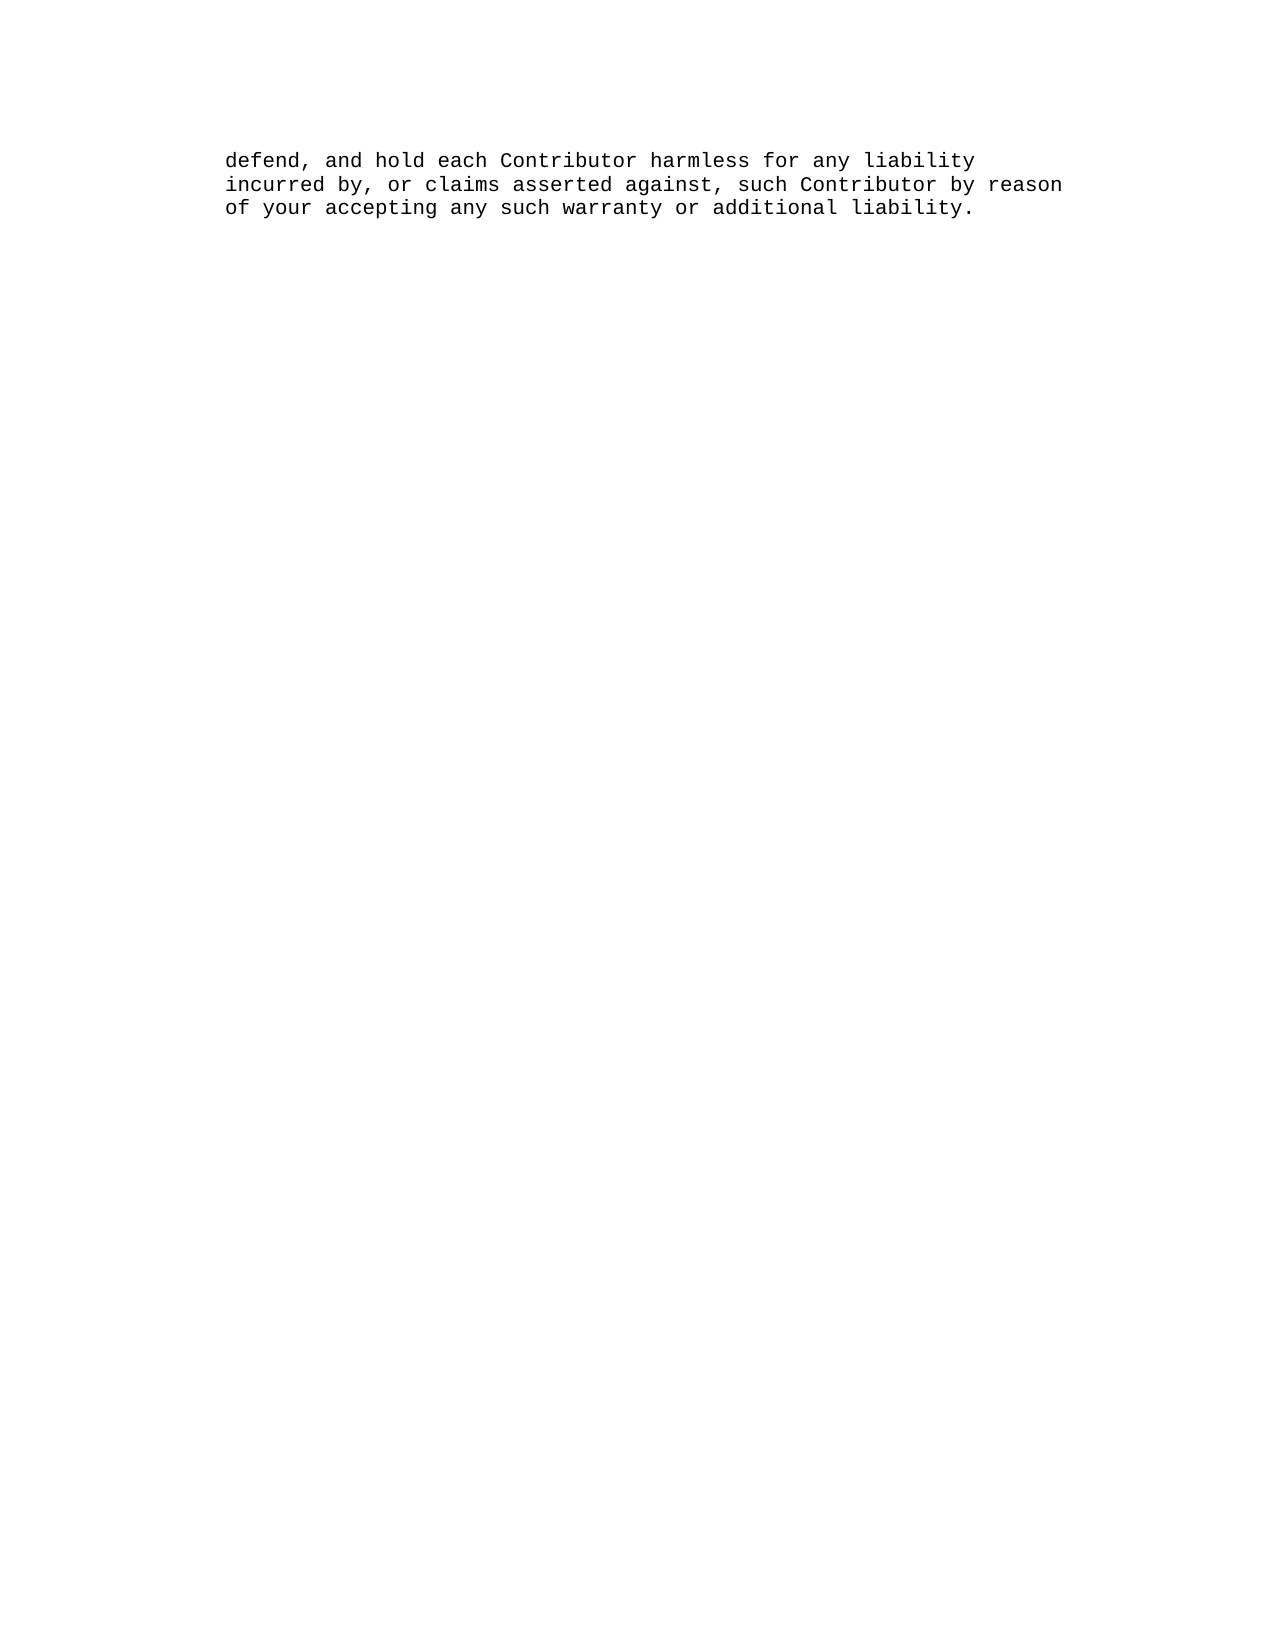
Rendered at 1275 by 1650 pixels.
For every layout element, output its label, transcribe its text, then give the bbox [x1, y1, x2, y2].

text defend, and hold each Contributor harmless for any liability [150, 150, 1125, 174]
text of your accepting any such warranty or additional liability. [150, 197, 1125, 221]
text incurred by, or claims asserted against, such Contributor by reason [150, 174, 1125, 197]
